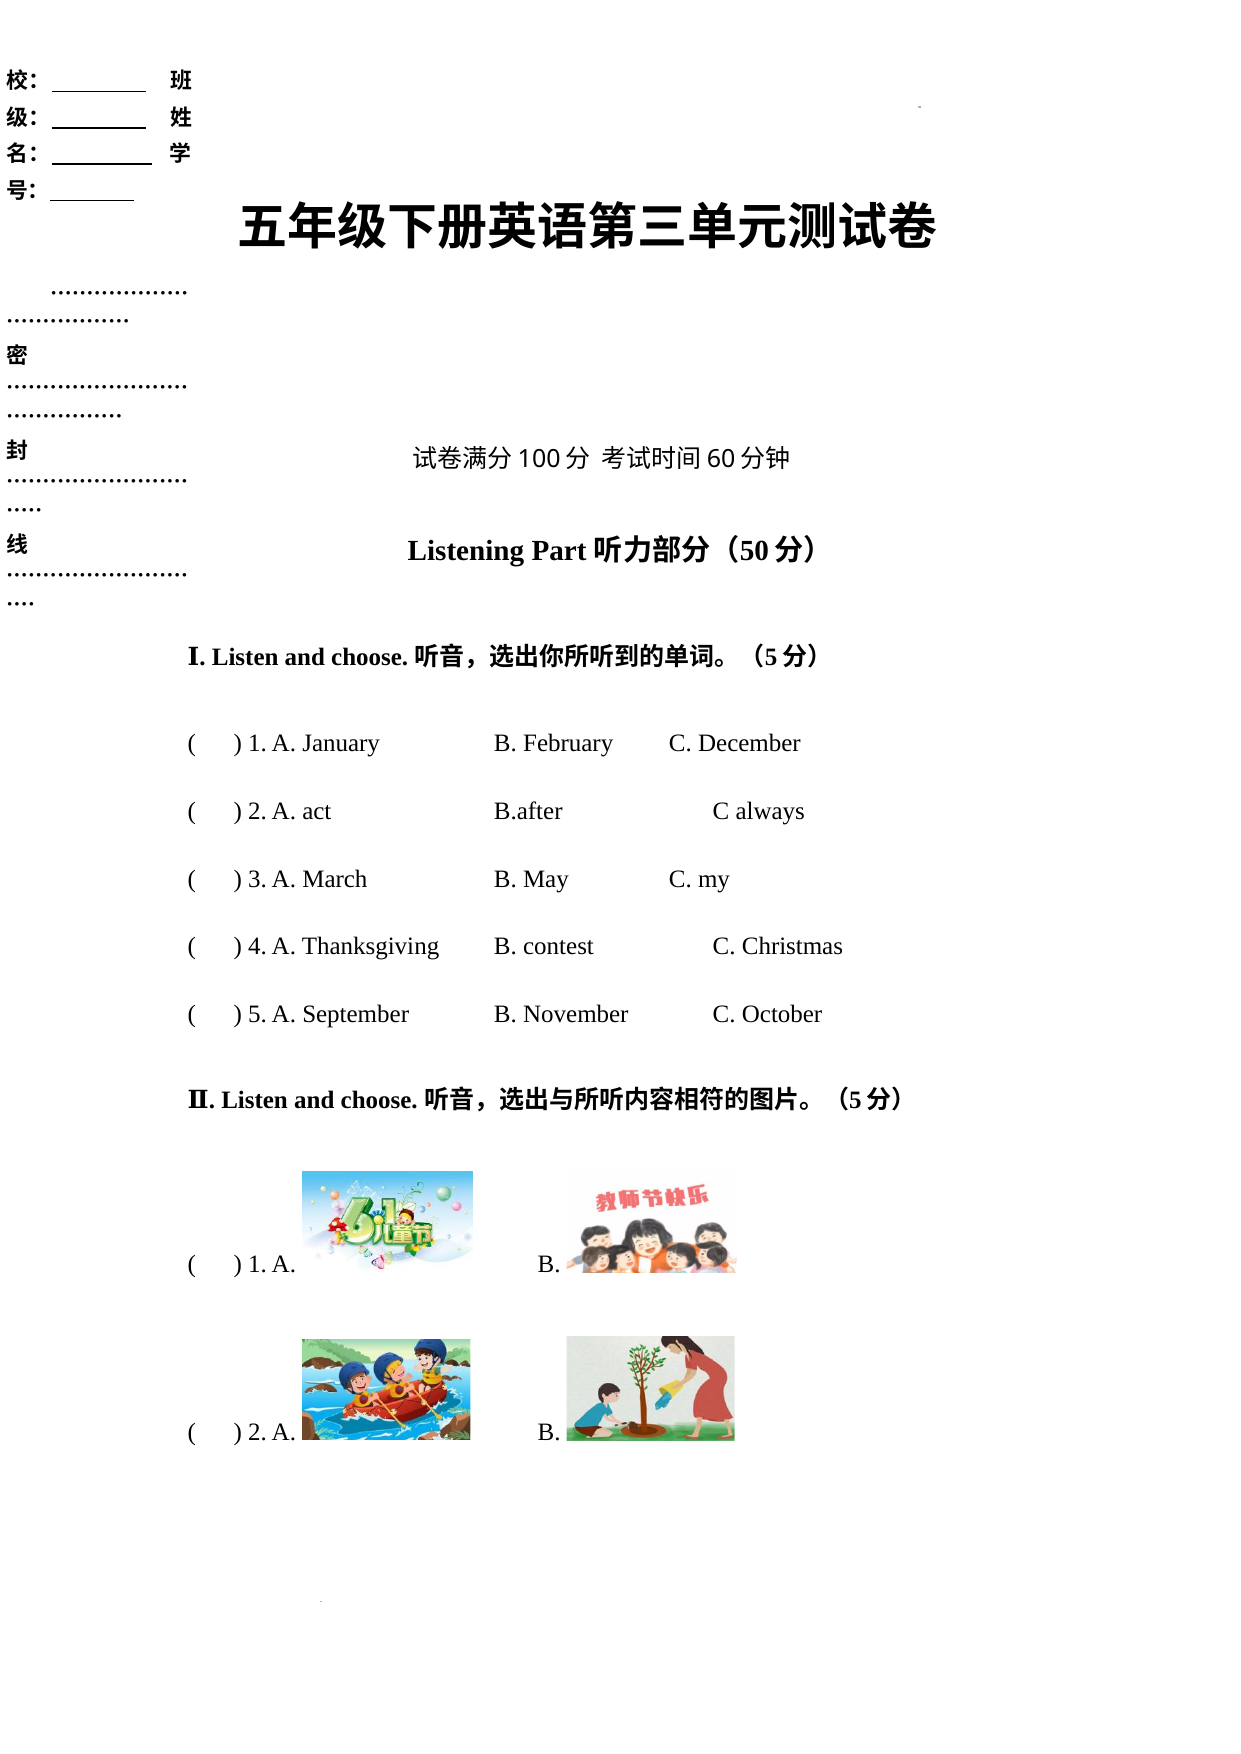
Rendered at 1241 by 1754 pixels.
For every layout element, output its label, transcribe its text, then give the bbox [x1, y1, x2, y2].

picture [566, 1336, 735, 1441]
picture [372, 1433, 392, 1437]
list ( ) 4. A. Thanksgiving B. contest C. Christmas [187, 929, 1053, 962]
list ( ) 1. A. January B. February C. December [187, 726, 1053, 759]
picture [302, 1339, 471, 1440]
text Listening Part 听力部分（50分） [187, 515, 1053, 580]
picture [566, 1168, 737, 1273]
text 试卷满分100分 考试时间60分钟 [187, 424, 1053, 489]
list ( ) 3. A. March B. May C. my [187, 862, 1053, 894]
picture [302, 1171, 473, 1273]
text Ⅱ. Listen and choose. 听音，选出与所听内容相符的图片。（5分） [187, 1065, 1053, 1130]
list ( ) 5. A. September B. November C. October [187, 997, 1053, 1030]
list ( ) 2. A. act B.after C always [187, 794, 1053, 827]
text Ⅰ. Listen and choose. 听音，选出你所听到的单词。（5分） [187, 622, 1053, 687]
